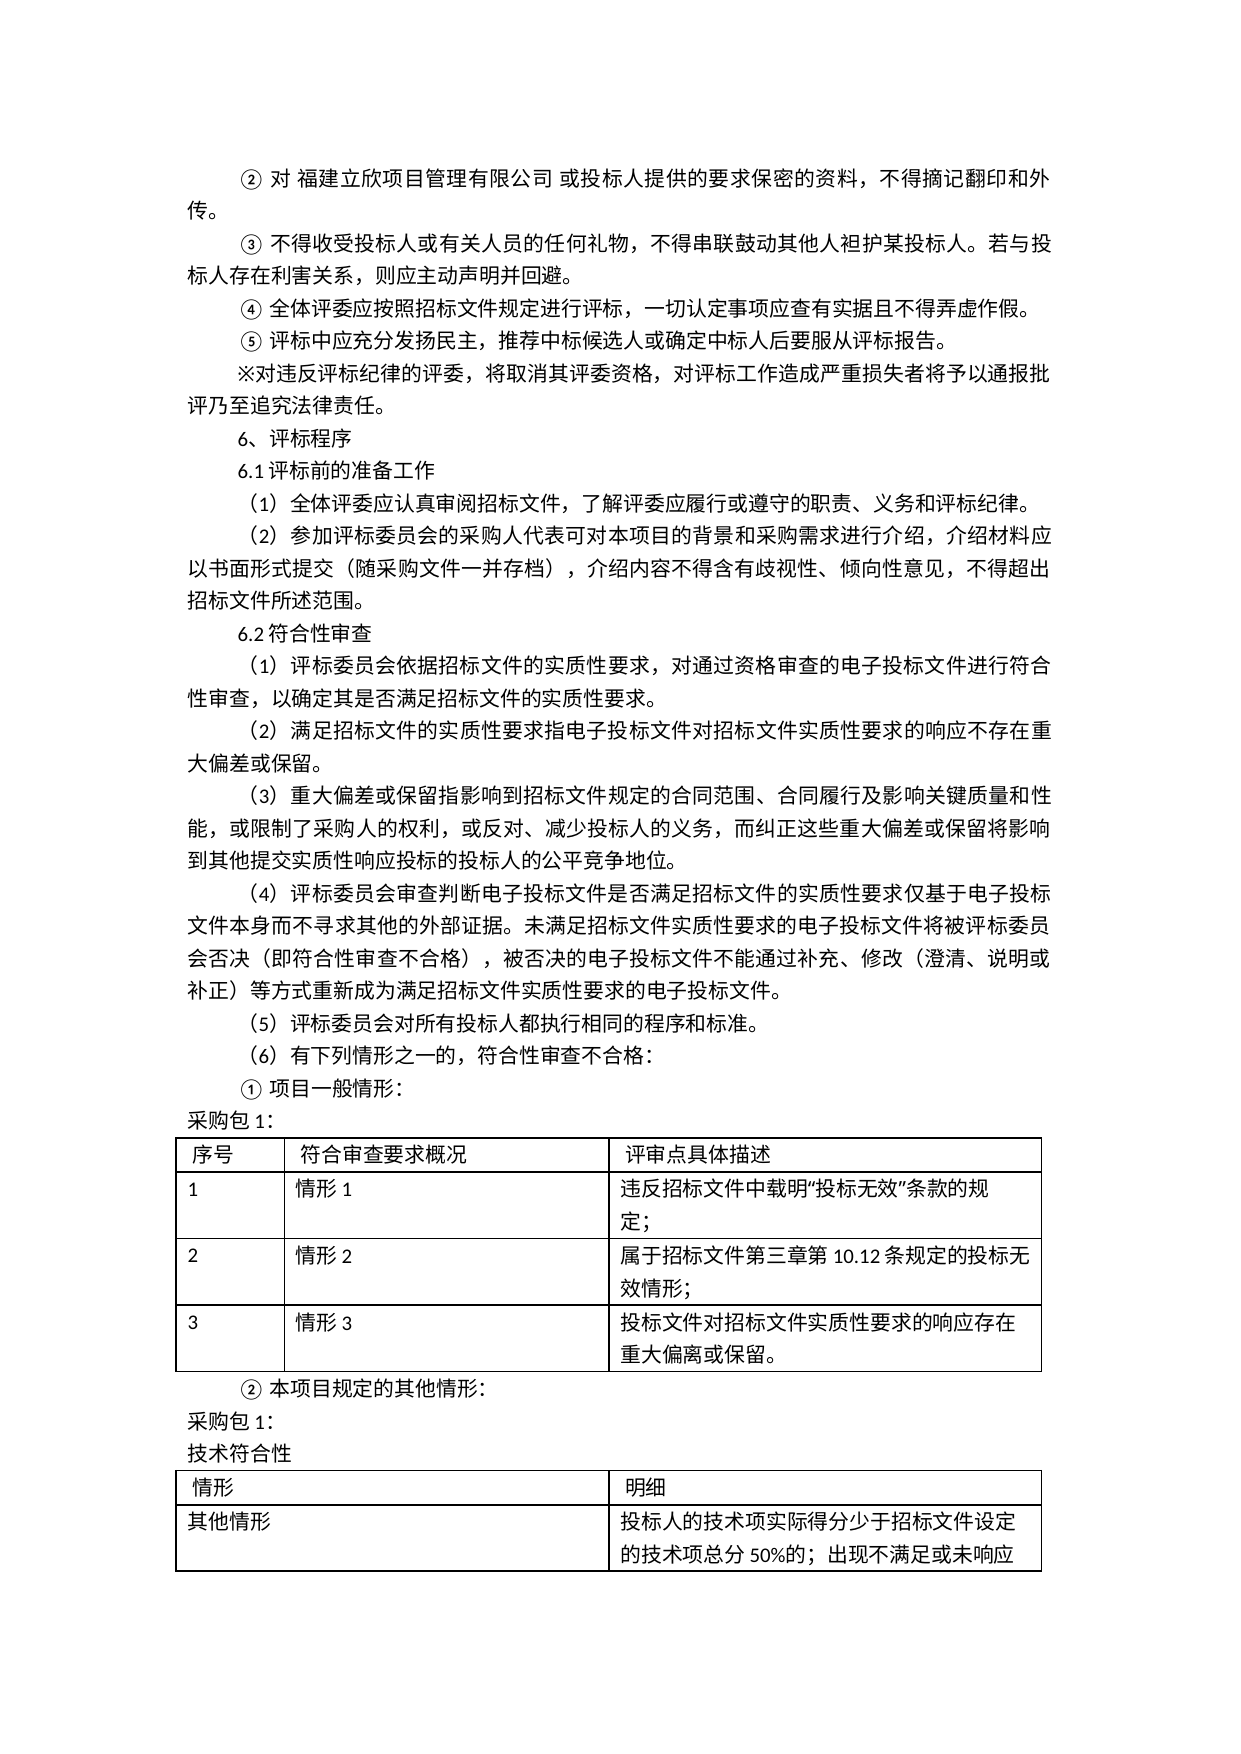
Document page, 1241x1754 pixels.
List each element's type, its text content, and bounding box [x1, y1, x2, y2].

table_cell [610, 1506, 1041, 1570]
table_header 序号 [177, 1139, 284, 1171]
text （1）全体评委应认真审阅招标文件，了解评委应履行或遵守的职责、义务和评标纪律。 [187, 487, 1053, 519]
text 6、评标程序 [187, 422, 1053, 454]
table_cell 情形3 [285, 1306, 608, 1371]
table_cell 属于招标文件第三章第10.12条规定的投标无效情形； [610, 1239, 1041, 1304]
text （2）满足招标文件的实质性要求指电子投标文件对招标文件实质性要求的响应不存在重大偏差或保留。 [187, 714, 1053, 779]
table_cell 情形2 [285, 1239, 608, 1304]
table_cell 投标文件对招标文件实质性要求的响应存在重大偏离或保留。 [610, 1306, 1041, 1371]
text 6.2符合性审查 [187, 617, 1053, 649]
table_cell 3 [177, 1306, 284, 1371]
table_header 明细 [610, 1471, 1041, 1504]
table_header 情形 [177, 1471, 608, 1504]
text ⑤评标中应充分发扬民主，推荐中标候选人或确定中标人后要服从评标报告。 [187, 324, 1053, 357]
table_cell 2 [177, 1239, 284, 1304]
text （6）有下列情形之一的，符合性审查不合格： [187, 1039, 1053, 1072]
text （4）评标委员会审查判断电子投标文件是否满足招标文件的实质性要求仅基于电子投标文件本身而不寻求其他的外部证据。未满足招标文件实质性要求的电子投标文件将被评标委员会否决（即符合性审查不合格），被否决的电子投标文件不能通过补充、修改（澄清、说明或补正）等方式重新成为满足招标文件实质性要求的电子投标文件。 [187, 877, 1053, 1007]
text ※对违反评标纪律的评委，将取消其评委资格，对评标工作造成严重损失者将予以通报批评乃至追究法律责任。 [187, 357, 1053, 422]
text ①项目一般情形： [187, 1072, 1053, 1104]
text （2）参加评标委员会的采购人代表可对本项目的背景和采购需求进行介绍，介绍材料应以书面形式提交（随采购文件一并存档），介绍内容不得含有歧视性、倾向性意见，不得超出招标文件所述范围。 [187, 519, 1053, 617]
table_cell 1 [177, 1173, 284, 1238]
text 技术符合性 [187, 1437, 1053, 1470]
table_cell 情形1 [285, 1173, 608, 1238]
table_cell 其他情形 [177, 1506, 608, 1570]
text ③不得收受投标人或有关人员的任何礼物，不得串联鼓动其他人袒护某投标人。若与投标人存在利害关系，则应主动声明并回避。 [187, 227, 1053, 292]
table_cell 违反招标文件中载明“投标无效”条款的规定； [610, 1173, 1041, 1238]
text 采购包1： [187, 1405, 1053, 1437]
text （3）重大偏差或保留指影响到招标文件规定的合同范围、合同履行及影响关键质量和性能，或限制了采购人的权利，或反对、减少投标人的义务，而纠正这些重大偏差或保留将影响到其他提交实质性响应投标的投标人的公平竞争地位。 [187, 779, 1053, 877]
text （5）评标委员会对所有投标人都执行相同的程序和标准。 [187, 1007, 1053, 1039]
text 6.1评标前的准备工作 [187, 454, 1053, 487]
text ④全体评委应按照招标文件规定进行评标，一切认定事项应查有实据且不得弄虚作假。 [187, 292, 1053, 324]
text （1）评标委员会依据招标文件的实质性要求，对通过资格审查的电子投标文件进行符合性审查，以确定其是否满足招标文件的实质性要求。 [187, 649, 1053, 714]
table_header 评审点具体描述 [610, 1139, 1041, 1171]
text 采购包1： [187, 1104, 1053, 1137]
text ②本项目规定的其他情形： [187, 1372, 1053, 1405]
text ②对 福建立欣项目管理有限公司 或投标人提供的要求保密的资料，不得摘记翻印和外传。 [187, 162, 1053, 227]
table_header 符合审查要求概况 [285, 1139, 608, 1171]
